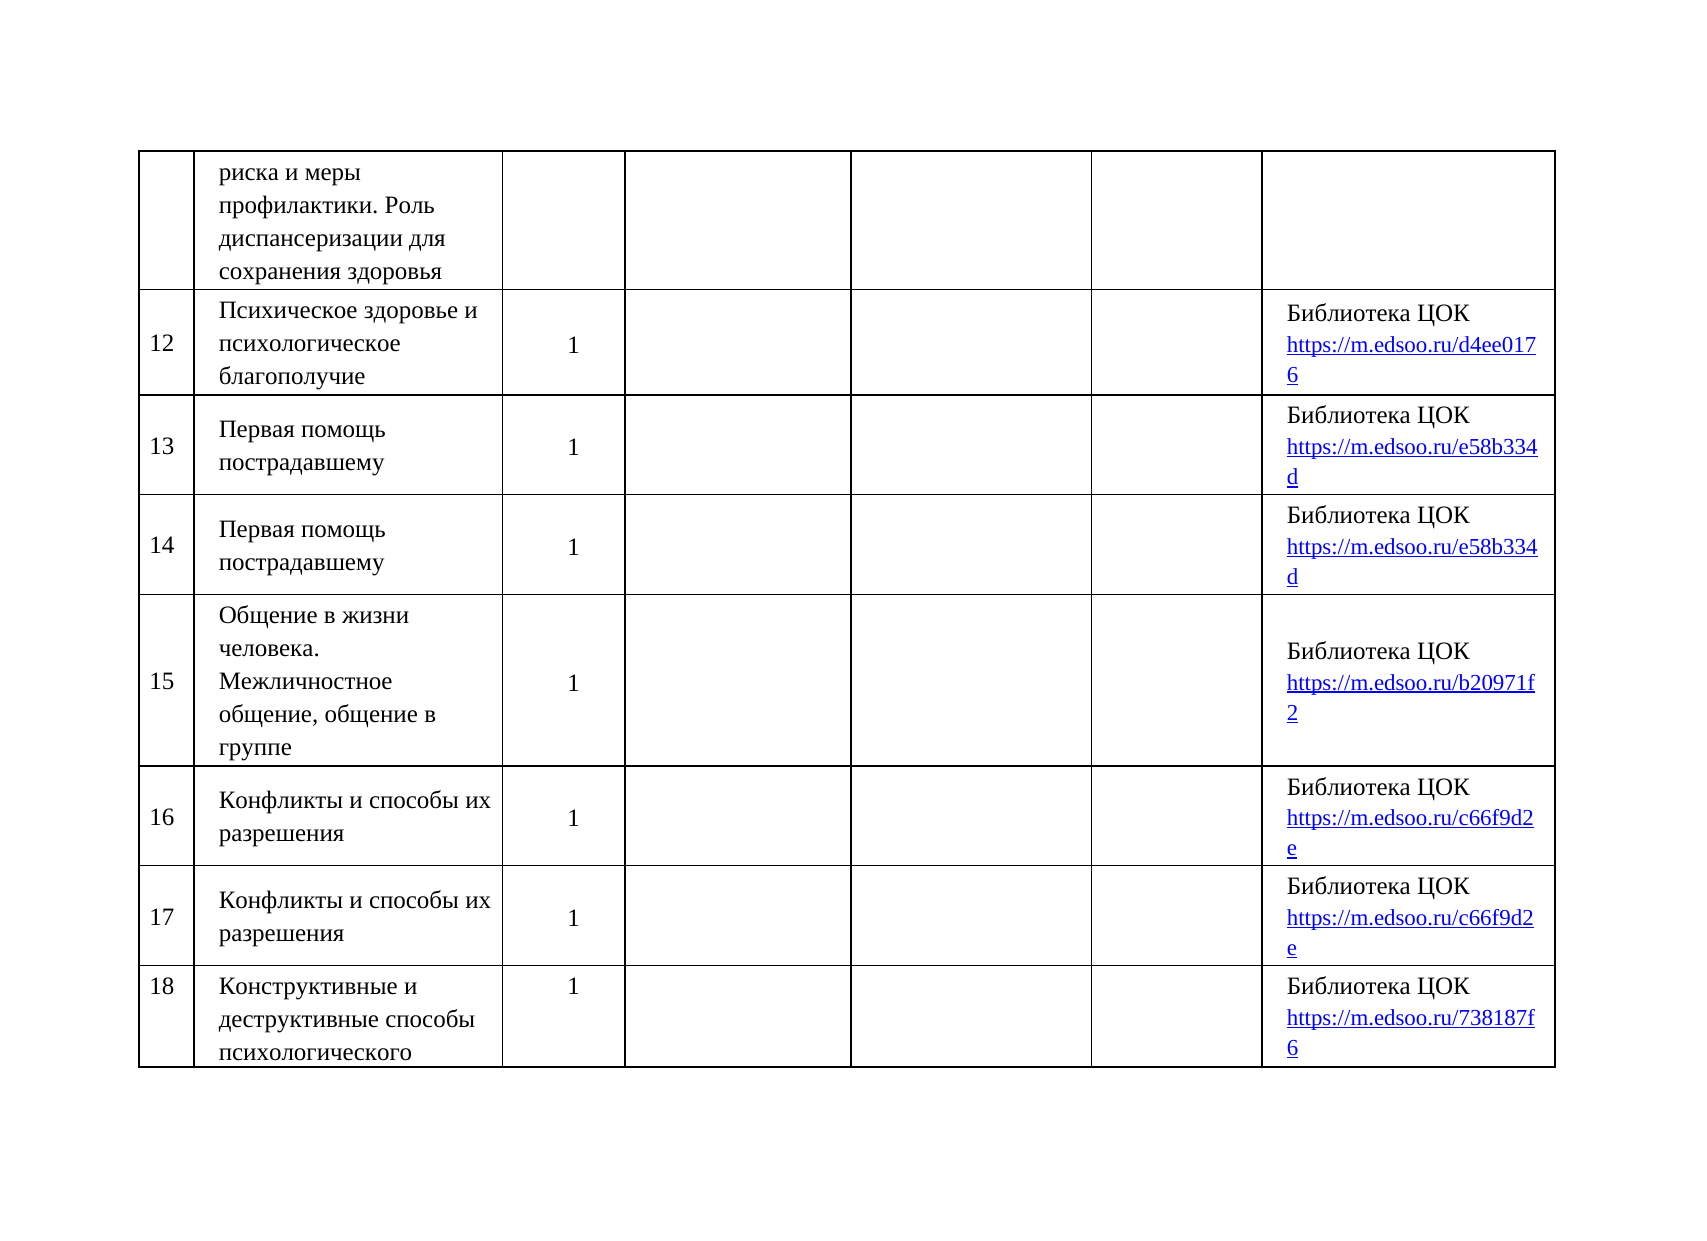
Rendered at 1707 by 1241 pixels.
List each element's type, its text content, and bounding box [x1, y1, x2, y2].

table_cell Психическое здоровье и психологическое благополучие [195, 290, 502, 394]
table_cell 1 [503, 396, 624, 494]
table_cell 15 [140, 595, 193, 765]
table_cell [626, 767, 850, 865]
table_cell Библиотека ЦОК https://m.edsoo.ru/b20971f2 [1263, 595, 1554, 765]
table_cell [852, 767, 1091, 865]
table_cell Конфликты и способы их разрешения [195, 767, 502, 865]
table_cell Общение в жизни человека. Межличностное общение, общение в группе [195, 595, 502, 765]
table_cell [852, 966, 1091, 1066]
table_cell 12 [140, 290, 193, 394]
table_cell 1 [503, 290, 624, 394]
table_cell [852, 396, 1091, 494]
table_cell [852, 866, 1091, 964]
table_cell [195, 152, 502, 288]
table_cell [1092, 966, 1261, 1066]
table_cell [626, 152, 850, 288]
table_cell Первая помощь пострадавшему [195, 396, 502, 494]
table_cell 14 [140, 495, 193, 593]
table_cell [1092, 396, 1261, 494]
table_cell [852, 495, 1091, 593]
table_cell [1092, 152, 1261, 288]
table_cell 13 [140, 396, 193, 494]
table_cell [852, 290, 1091, 394]
table_cell 1 [503, 966, 624, 1066]
table_cell 17 [140, 866, 193, 964]
table_cell Библиотека ЦОК https://m.edsoo.ru/e58b334d [1263, 495, 1554, 593]
table_cell 18 [140, 966, 193, 1066]
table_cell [1263, 966, 1554, 1066]
table_cell [626, 396, 850, 494]
table_cell Библиотека ЦОК https://m.edsoo.ru/d4ee0176 [1263, 290, 1554, 394]
table_cell [626, 290, 850, 394]
table_cell [1092, 290, 1261, 394]
table_cell Библиотека ЦОК https://m.edsoo.ru/c66f9d2e [1263, 866, 1554, 964]
table_cell [626, 595, 850, 765]
table_cell Библиотека ЦОК https://m.edsoo.ru/e58b334d [1263, 396, 1554, 494]
table_cell [852, 595, 1091, 765]
table_cell Библиотека ЦОК https://m.edsoo.ru/c66f9d2e [1263, 767, 1554, 865]
table_cell 1 [503, 767, 624, 865]
table_cell [1092, 495, 1261, 593]
table_cell 11 [140, 152, 193, 288]
table_cell 1 [503, 152, 624, 288]
table_cell [626, 866, 850, 964]
table_cell [852, 152, 1091, 288]
table_cell Первая помощь пострадавшему [195, 495, 502, 593]
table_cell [195, 966, 502, 1066]
table_cell [1263, 152, 1554, 288]
table_cell 1 [503, 866, 624, 964]
table_cell [1092, 767, 1261, 865]
table_cell 16 [140, 767, 193, 865]
table_cell 1 [503, 595, 624, 765]
table_cell [1092, 866, 1261, 964]
table_cell [626, 966, 850, 1066]
table_cell 1 [503, 495, 624, 593]
table_cell Конфликты и способы их разрешения [195, 866, 502, 964]
table_cell [1092, 595, 1261, 765]
table_cell [626, 495, 850, 593]
